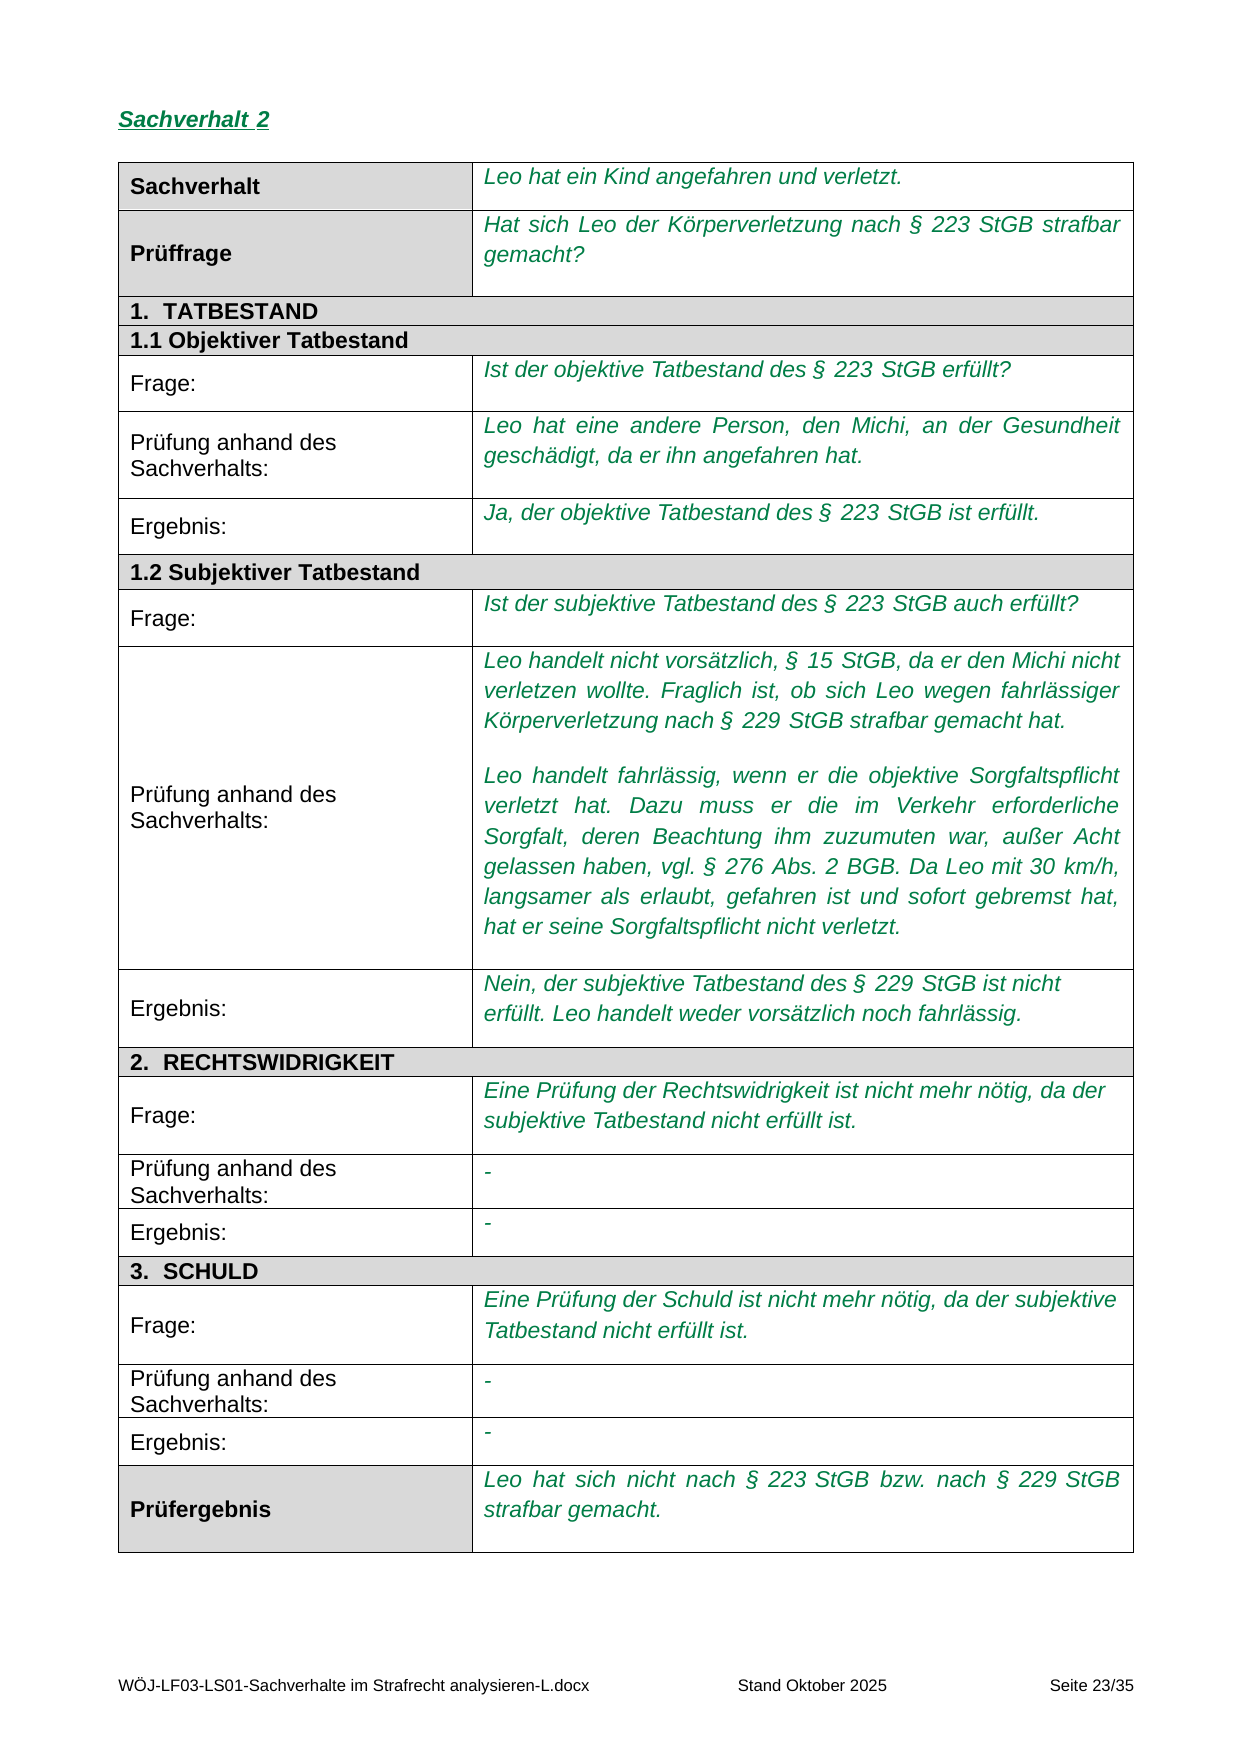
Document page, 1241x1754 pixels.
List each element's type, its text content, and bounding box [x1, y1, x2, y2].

text Sachverhalt 2 [118, 106, 1134, 133]
